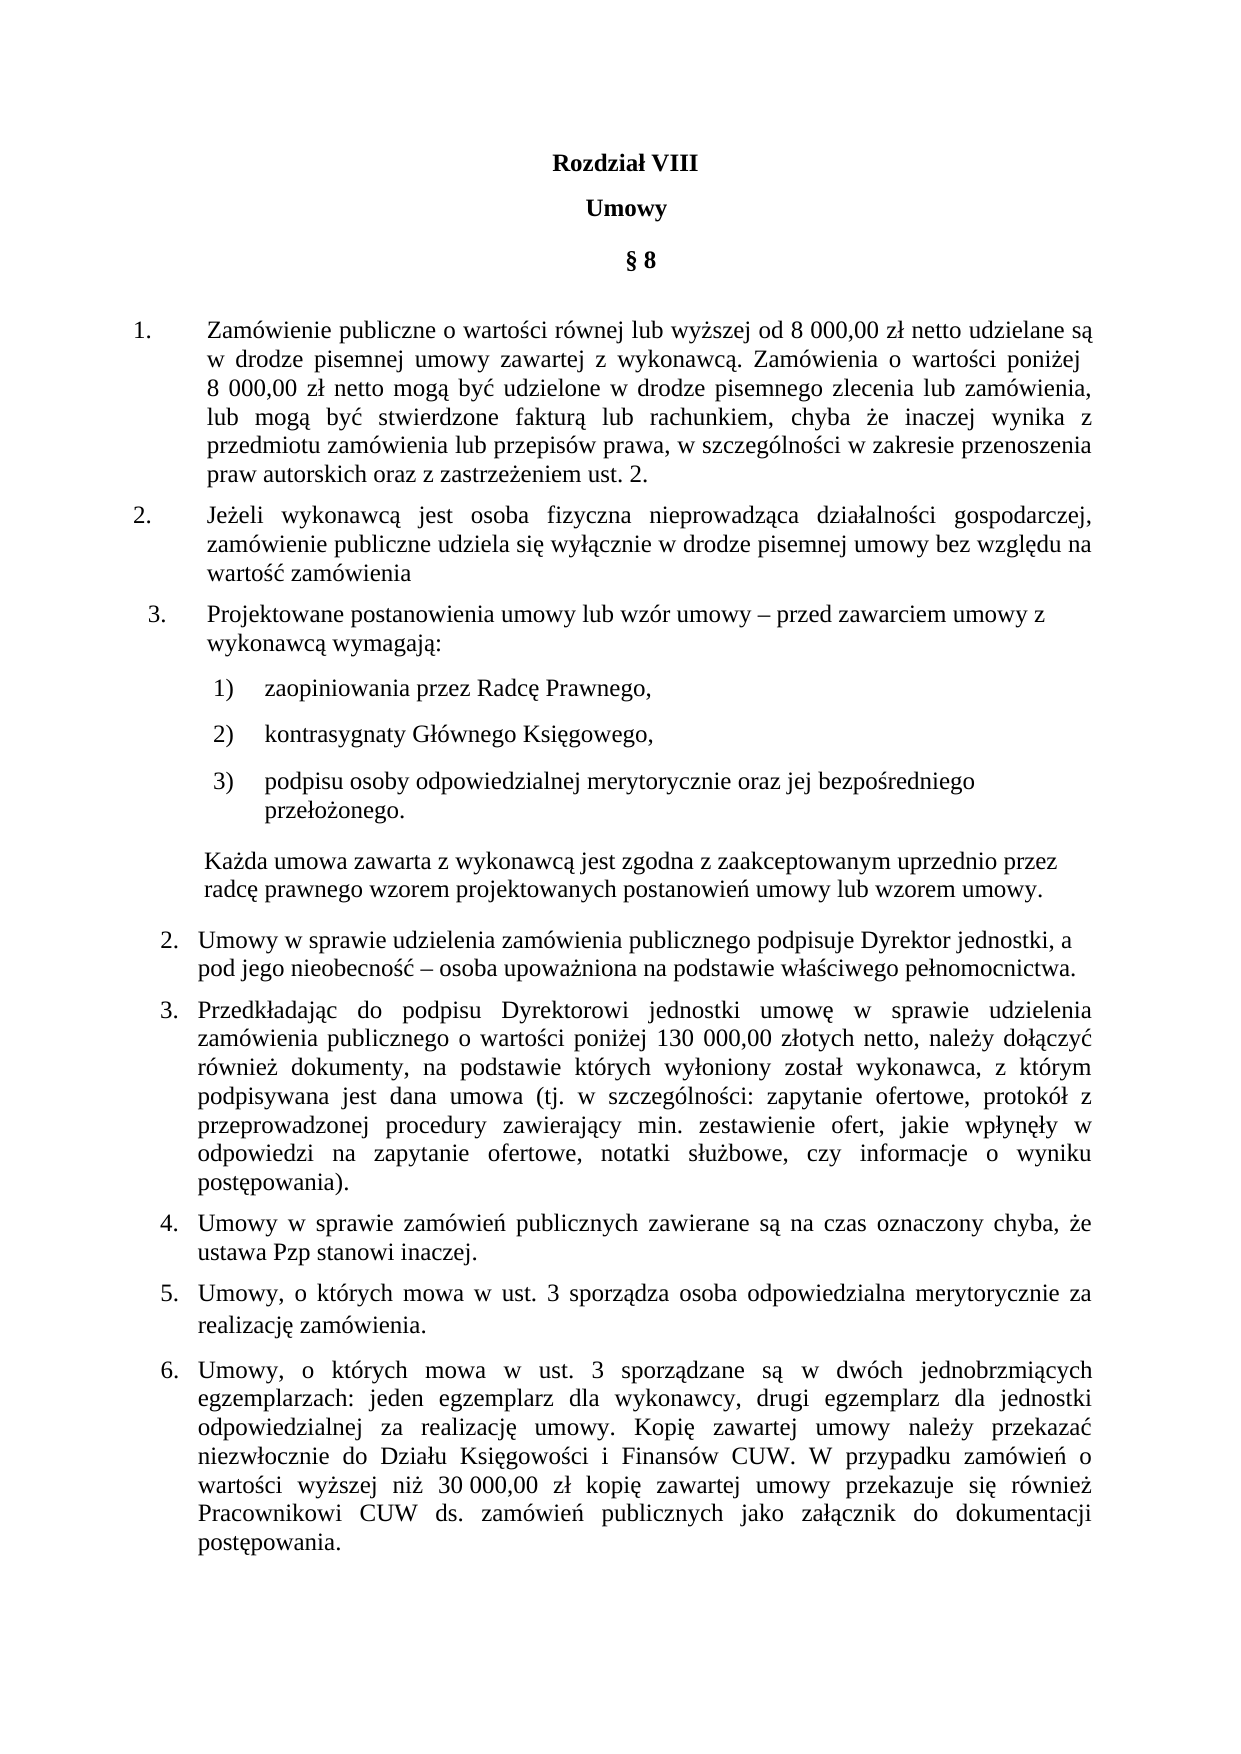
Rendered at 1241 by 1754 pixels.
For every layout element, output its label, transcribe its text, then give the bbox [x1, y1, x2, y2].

text Każda umowa zawarta z wykonawcą jest zgodna z zaakceptowanym uprzednio przez radcę prawnego wzorem projektowanych postanowień umowy lub wzorem umowy. [204, 847, 1093, 903]
list podpisu osoby odpowiedzialnej merytorycznie oraz jej bezpośredniego przełożonego. [213, 766, 1093, 824]
list Zamówienie publiczne o wartości równej lub wyższej od 8 000,00 zł netto udzielane są w drodze pisemnej umowy zawartej z wykonawcą. Zamówienia o wartości poniżej 8 000,00 zł netto mogą być udzielone w drodze pisemnego zlecenia lub zamówienia, lub mogą być stwierdzone fakturą lub rachunkiem, chyba że inaczej wynika z przedmiotu zamówienia lub przepisów prawa, w szczególności w zakresie przenoszenia praw autorskich oraz z zastrzeżeniem ust. 2. [133, 315, 1093, 488]
text Rozdział VIII [148, 148, 1103, 176]
list Projektowane postanowienia umowy lub wzór umowy – przed zawarciem umowy z wykonawcą wymagają: [148, 599, 1093, 657]
list Umowy, o których mowa w ust. 3 sporządza osoba odpowiedzialna merytorycznie za realizację zamówienia. [160, 1278, 1093, 1339]
list Jeżeli wykonawcą jest osoba fizyczna nieprowadząca działalności gospodarczej, zamówienie publiczne udziela się wyłącznie w drodze pisemnej umowy bez względu na wartość zamówienia [133, 500, 1093, 587]
list kontrasygnaty Głównego Księgowego, [213, 719, 1093, 748]
list Przedkładając do podpisu Dyrektorowi jednostki umowę w sprawie udzielenia zamówienia publicznego o wartości poniżej 130 000,00 złotych netto, należy dołączyć również dokumenty, na podstawie których wyłoniony został wykonawca, z którym podpisywana jest dana umowa (tj. w szczególności: zapytanie ofertowe, protokół z przeprowadzonej procedury zawierający min. zestawienie ofert, jakie wpłynęły w odpowiedzi na zapytanie ofertowe, notatki służbowe, czy informacje o wyniku postępowania). [160, 995, 1093, 1196]
list 8 [625, 245, 1093, 274]
list Umowy w sprawie zamówień publicznych zawierane są na czas oznaczony chyba, że ustawa Pzp stanowi inaczej. [160, 1208, 1093, 1266]
list Umowy w sprawie udzielenia zamówienia publicznego podpisuje Dyrektor jednostki, a pod jego nieobecność – osoba upoważniona na podstawie właściwego pełnomocnictwa. [160, 926, 1093, 982]
list zaopiniowania przez Radcę Prawnego, [213, 673, 1093, 702]
list Umowy, o których mowa w ust. 3 sporządzane są w dwóch jednobrzmiących egzemplarzach: jeden egzemplarz dla wykonawcy, drugi egzemplarz dla jednostki odpowiedzialnej za realizację umowy. Kopię zawartej umowy należy przekazać niezwłocznie do Działu Księgowości i Finansów CUW. W przypadku zamówień o wartości wyższej niż 30 000,00 zł kopię zawartej umowy przekazuje się również Pracownikowi CUW ds. zamówień publicznych jako załącznik do dokumentacji postępowania. [160, 1355, 1093, 1556]
text Umowy [148, 193, 1105, 222]
